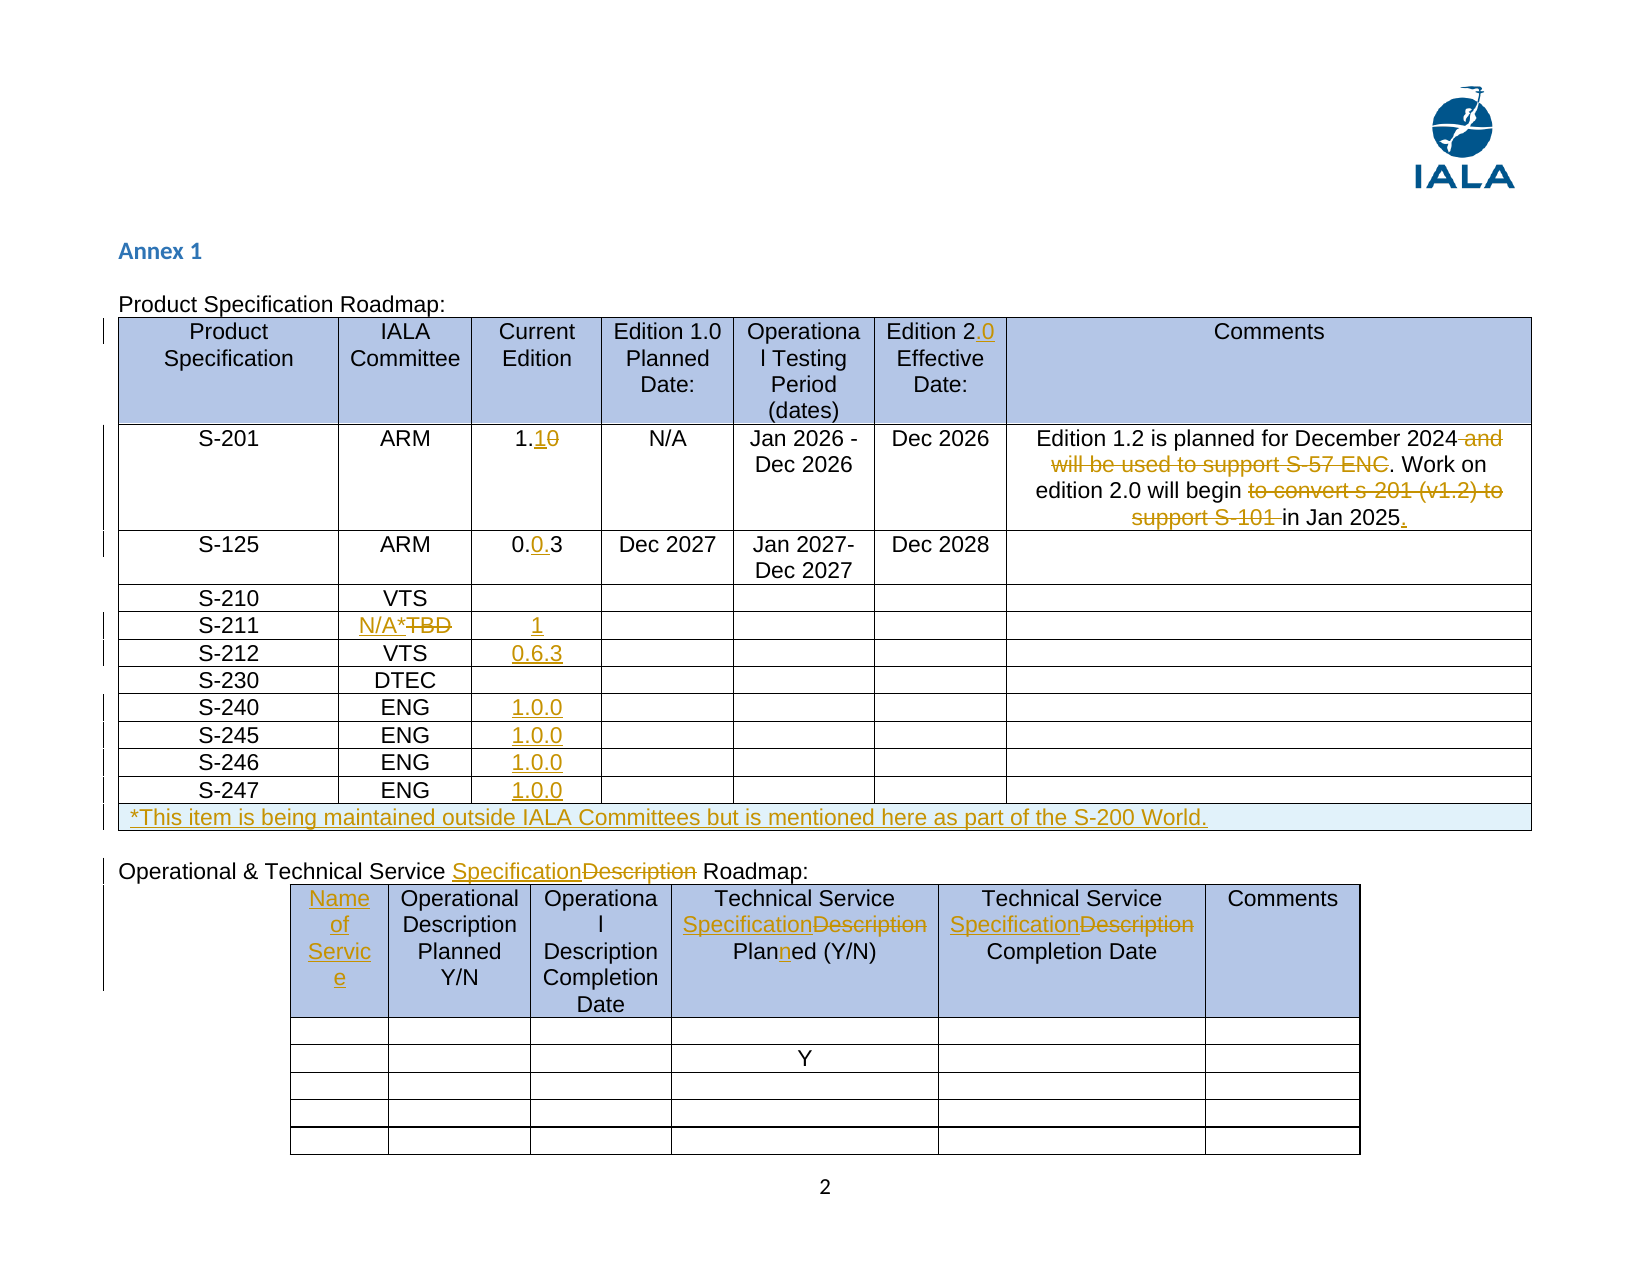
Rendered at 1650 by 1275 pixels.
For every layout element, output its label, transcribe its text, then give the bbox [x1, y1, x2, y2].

table_cell [472, 777, 601, 803]
table_cell [389, 1128, 530, 1154]
table_header IALA Committee [339, 318, 471, 423]
table_header Comments [1007, 318, 1531, 423]
table_cell S-230 [119, 667, 338, 693]
table_header Technical Service Completion Date [939, 885, 1205, 1017]
table_cell [1206, 1045, 1359, 1072]
table_cell [531, 1018, 671, 1044]
table_cell ENG [339, 749, 471, 776]
table_cell [531, 1073, 671, 1099]
table_header Edition 2 Effective Date: [875, 318, 1006, 423]
table_cell [602, 694, 733, 721]
table_cell S-201 [119, 425, 338, 530]
table_cell [291, 1073, 388, 1099]
table_cell ARM [339, 531, 471, 584]
table_cell ARM [339, 425, 471, 530]
table_cell [339, 612, 471, 638]
table_cell [939, 1045, 1205, 1072]
subtitle Annex 1 [118, 235, 1532, 266]
table_cell [875, 777, 1006, 803]
table_cell [602, 667, 733, 693]
table_cell [734, 612, 874, 638]
picture [1392, 75, 1532, 211]
table_cell [389, 1073, 530, 1099]
table_cell [875, 694, 1006, 721]
table_cell [1007, 722, 1531, 748]
table_cell [291, 1100, 388, 1126]
table_cell [734, 749, 874, 776]
table_cell [734, 722, 874, 748]
table_cell Edition 1.2 is planned for December 2024. Work on edition 2.0 will begin in Jan 2025 [1007, 425, 1531, 530]
table_cell [472, 667, 601, 693]
text Product Specification Roadmap: [118, 291, 1532, 317]
table_cell [1007, 777, 1531, 803]
table_header [291, 885, 388, 1017]
table_cell S-246 [119, 749, 338, 776]
table_cell [602, 612, 733, 638]
table_cell ENG [339, 722, 471, 748]
table_cell [1206, 1073, 1359, 1099]
table_cell [734, 694, 874, 721]
table_cell [291, 1045, 388, 1072]
table_cell [939, 1073, 1205, 1099]
table_cell [389, 1018, 530, 1044]
table_cell [472, 640, 601, 666]
table_cell [472, 585, 601, 611]
table_header Edition 1.0 Planned Date: [602, 318, 733, 423]
table_cell S-210 [119, 585, 338, 611]
table_cell [1007, 667, 1531, 693]
table_header Current Edition [472, 318, 601, 423]
text Operational & Technical Service Roadmap: [118, 858, 1532, 884]
table_cell [602, 749, 733, 776]
table_cell [875, 585, 1006, 611]
table_header Operational Description Planned Y/N [389, 885, 530, 1017]
table_cell Jan 2027- Dec 2027 [734, 531, 874, 584]
table_cell Dec 2028 [875, 531, 1006, 584]
table_cell Jan 2026 - Dec 2026 [734, 425, 874, 530]
table_cell [1007, 694, 1531, 721]
table_cell [1206, 1100, 1359, 1126]
table_cell Y [672, 1045, 938, 1072]
table_cell S-212 [119, 640, 338, 666]
table_cell [389, 1045, 530, 1072]
table_cell Dec 2027 [602, 531, 733, 584]
table_cell VTS [339, 585, 471, 611]
table_header Product Specification [119, 318, 338, 423]
table_cell [734, 667, 874, 693]
table_cell 0.3 [472, 531, 601, 584]
table_cell VTS [339, 640, 471, 666]
table_cell [939, 1018, 1205, 1044]
table_cell [939, 1100, 1205, 1126]
table_cell [602, 640, 733, 666]
table_cell [1007, 531, 1531, 584]
table_cell [472, 694, 601, 721]
table_cell S-245 [119, 722, 338, 748]
table_cell [734, 640, 874, 666]
table_cell N/A [602, 425, 733, 530]
table_cell [531, 1100, 671, 1126]
table_cell [1007, 585, 1531, 611]
table_cell Dec 2026 [875, 425, 1006, 530]
table_cell S-211 [119, 612, 338, 638]
table_cell [602, 585, 733, 611]
table_header Technical Service Planed (Y/N) [672, 885, 938, 1017]
table_header Operational Description Completion Date [531, 885, 671, 1017]
table_cell [472, 612, 601, 638]
table_cell [734, 777, 874, 803]
table_cell [602, 722, 733, 748]
table_cell [939, 1128, 1205, 1154]
table_cell [875, 612, 1006, 638]
table_cell [531, 1045, 671, 1072]
table_cell [672, 1128, 938, 1154]
table_cell [1007, 640, 1531, 666]
table_cell [672, 1018, 938, 1044]
table_cell 1. [472, 425, 601, 530]
table_cell ENG [339, 777, 471, 803]
table_header Operational Testing Period (dates) [734, 318, 874, 423]
table_cell DTEC [339, 667, 471, 693]
table_cell [875, 749, 1006, 776]
table_cell [875, 722, 1006, 748]
table_cell [472, 749, 601, 776]
table_cell S-247 [119, 777, 338, 803]
table_cell [602, 777, 733, 803]
table_cell [672, 1073, 938, 1099]
table_cell [875, 640, 1006, 666]
table_cell ENG [339, 694, 471, 721]
table_cell [1007, 749, 1531, 776]
table_cell [1007, 612, 1531, 638]
table_cell [875, 667, 1006, 693]
table_cell [672, 1100, 938, 1126]
table_cell S-125 [119, 531, 338, 584]
table_header Comments [1206, 885, 1359, 1017]
table_cell [291, 1128, 388, 1154]
table_cell [472, 722, 601, 748]
table_cell S-240 [119, 694, 338, 721]
table_cell [291, 1018, 388, 1044]
table_cell [1206, 1128, 1359, 1154]
table_cell [1206, 1018, 1359, 1044]
table_cell [531, 1128, 671, 1154]
table_cell [389, 1100, 530, 1126]
table_cell [734, 585, 874, 611]
